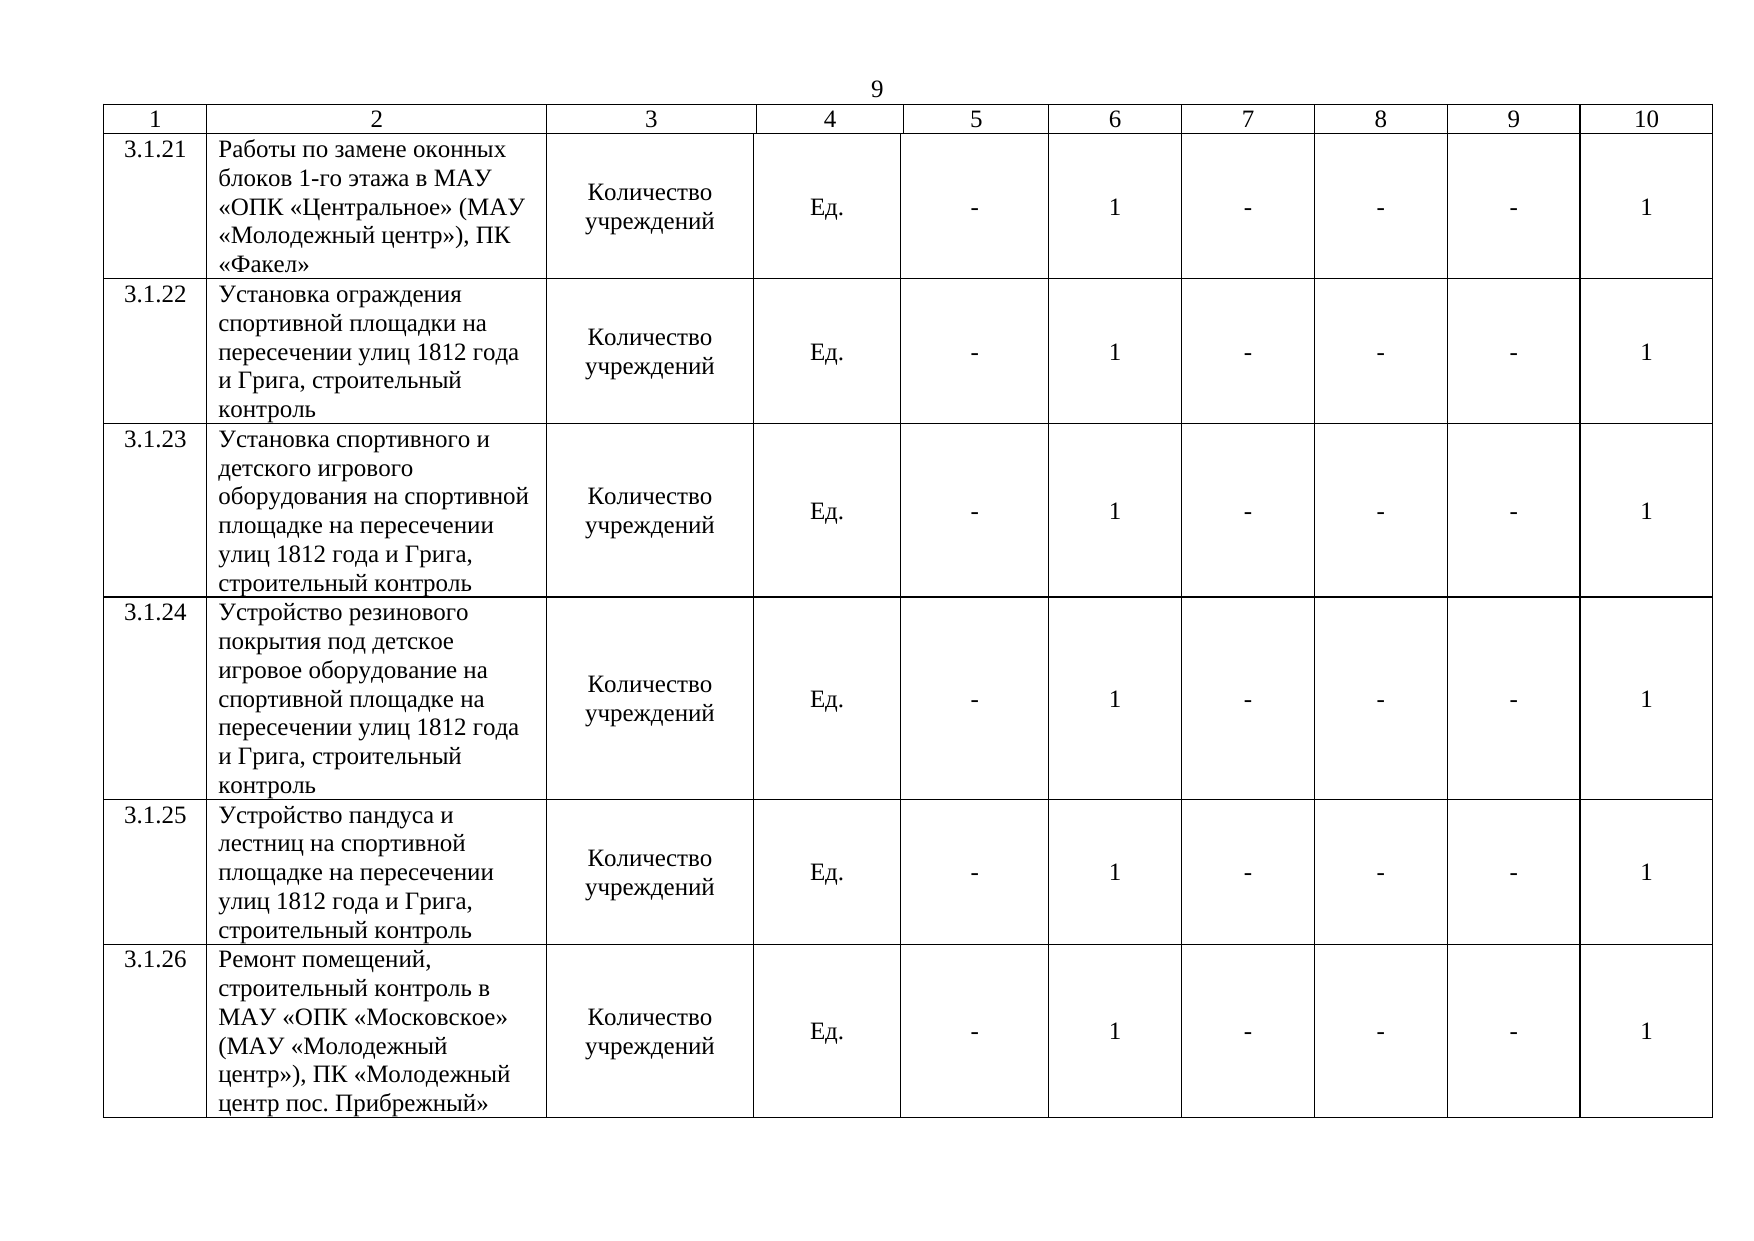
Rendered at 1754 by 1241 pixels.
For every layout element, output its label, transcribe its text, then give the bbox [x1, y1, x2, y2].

table_cell - [901, 279, 1048, 423]
table_cell - [1315, 279, 1447, 423]
table_cell 3.1.21 [104, 134, 206, 278]
table_cell Ед. [754, 424, 900, 596]
table_header 4 [757, 105, 903, 133]
table_cell 1 [1581, 945, 1712, 1117]
table_cell 3.1.24 [104, 598, 206, 799]
table_cell 1 [1581, 279, 1712, 423]
table_header 9 [1448, 105, 1579, 133]
table_cell 1 [1049, 598, 1181, 799]
table_cell Ремонт помещений, строительный контроль в МАУ «ОПК «Московское» (МАУ «Молодежный центр»), ПК «Молодежный центр пос. Прибрежный» [207, 945, 546, 1117]
table_cell Установка ограждения спортивной площадки на пересечении улиц 1812 года и Грига, строительный контроль [207, 279, 546, 423]
table_cell - [901, 800, 1048, 943]
table_cell 1 [1581, 800, 1712, 943]
table_cell 1 [1049, 945, 1181, 1117]
table_cell 1 [1049, 279, 1181, 423]
table_header 8 [1315, 105, 1447, 133]
table_cell Устройство резинового покрытия под детское игровое оборудование на спортивной площадке на пересечении улиц 1812 года и Грига, строительный контроль [207, 598, 546, 799]
table_cell - [1182, 800, 1314, 943]
table_cell - [901, 945, 1048, 1117]
table_cell Количество учреждений [547, 945, 753, 1117]
table_cell Устройство пандуса и лестниц на спортивной площадке на пересечении улиц 1812 года и Грига, строительный контроль [207, 800, 546, 943]
table_cell Установка спортивного и детского игрового оборудования на спортивной площадке на пересечении улиц 1812 года и Грига, строительный контроль [207, 424, 546, 596]
table_header 7 [1182, 105, 1314, 133]
table_cell 1 [1581, 598, 1712, 799]
table_header 3 [547, 105, 756, 133]
table_cell - [1182, 598, 1314, 799]
table_cell - [1182, 945, 1314, 1117]
table_cell Ед. [754, 279, 900, 423]
table_cell Работы по замене оконных блоков 1-го этажа в МАУ «ОПК «Центральное» (МАУ «Молодежный центр»), ПК «Факел» [207, 134, 546, 278]
table_cell Ед. [754, 800, 900, 943]
table_cell - [1315, 800, 1447, 943]
table_cell - [1448, 279, 1579, 423]
table_cell Ед. [754, 134, 900, 278]
table_cell 1 [1581, 134, 1712, 278]
table_cell Количество учреждений [547, 424, 753, 596]
table_cell 3.1.23 [104, 424, 206, 596]
table_cell 1 [1049, 800, 1181, 943]
table_header 1 [104, 105, 206, 133]
table_cell Количество учреждений [547, 598, 753, 799]
table_cell Количество учреждений [547, 800, 753, 943]
table_cell 1 [1581, 424, 1712, 596]
table_cell - [901, 598, 1048, 799]
table_cell - [1448, 424, 1579, 596]
table_cell - [901, 134, 1048, 278]
table_cell - [1182, 279, 1314, 423]
table_cell 3.1.22 [104, 279, 206, 423]
table_cell - [1448, 598, 1579, 799]
table_cell 1 [1049, 134, 1181, 278]
table_header 6 [1049, 105, 1181, 133]
table_cell - [1448, 800, 1579, 943]
table_header 2 [207, 105, 546, 133]
table_cell - [1448, 945, 1579, 1117]
table_cell Ед. [754, 945, 900, 1117]
table_cell - [1315, 134, 1447, 278]
table_cell - [1315, 945, 1447, 1117]
table_header 5 [904, 105, 1048, 133]
table_cell 1 [1049, 424, 1181, 596]
table_cell - [901, 424, 1048, 596]
table_cell Количество учреждений [547, 279, 753, 423]
table_cell - [1315, 598, 1447, 799]
table_cell Количество учреждений [547, 134, 753, 278]
table_cell Ед. [754, 598, 900, 799]
table_cell 3.1.25 [104, 800, 206, 943]
table_header 10 [1581, 105, 1712, 133]
table_cell - [1182, 134, 1314, 278]
table_cell - [1448, 134, 1579, 278]
table_cell - [1182, 424, 1314, 596]
table_cell 3.1.26 [104, 945, 206, 1117]
table_cell - [1315, 424, 1447, 596]
